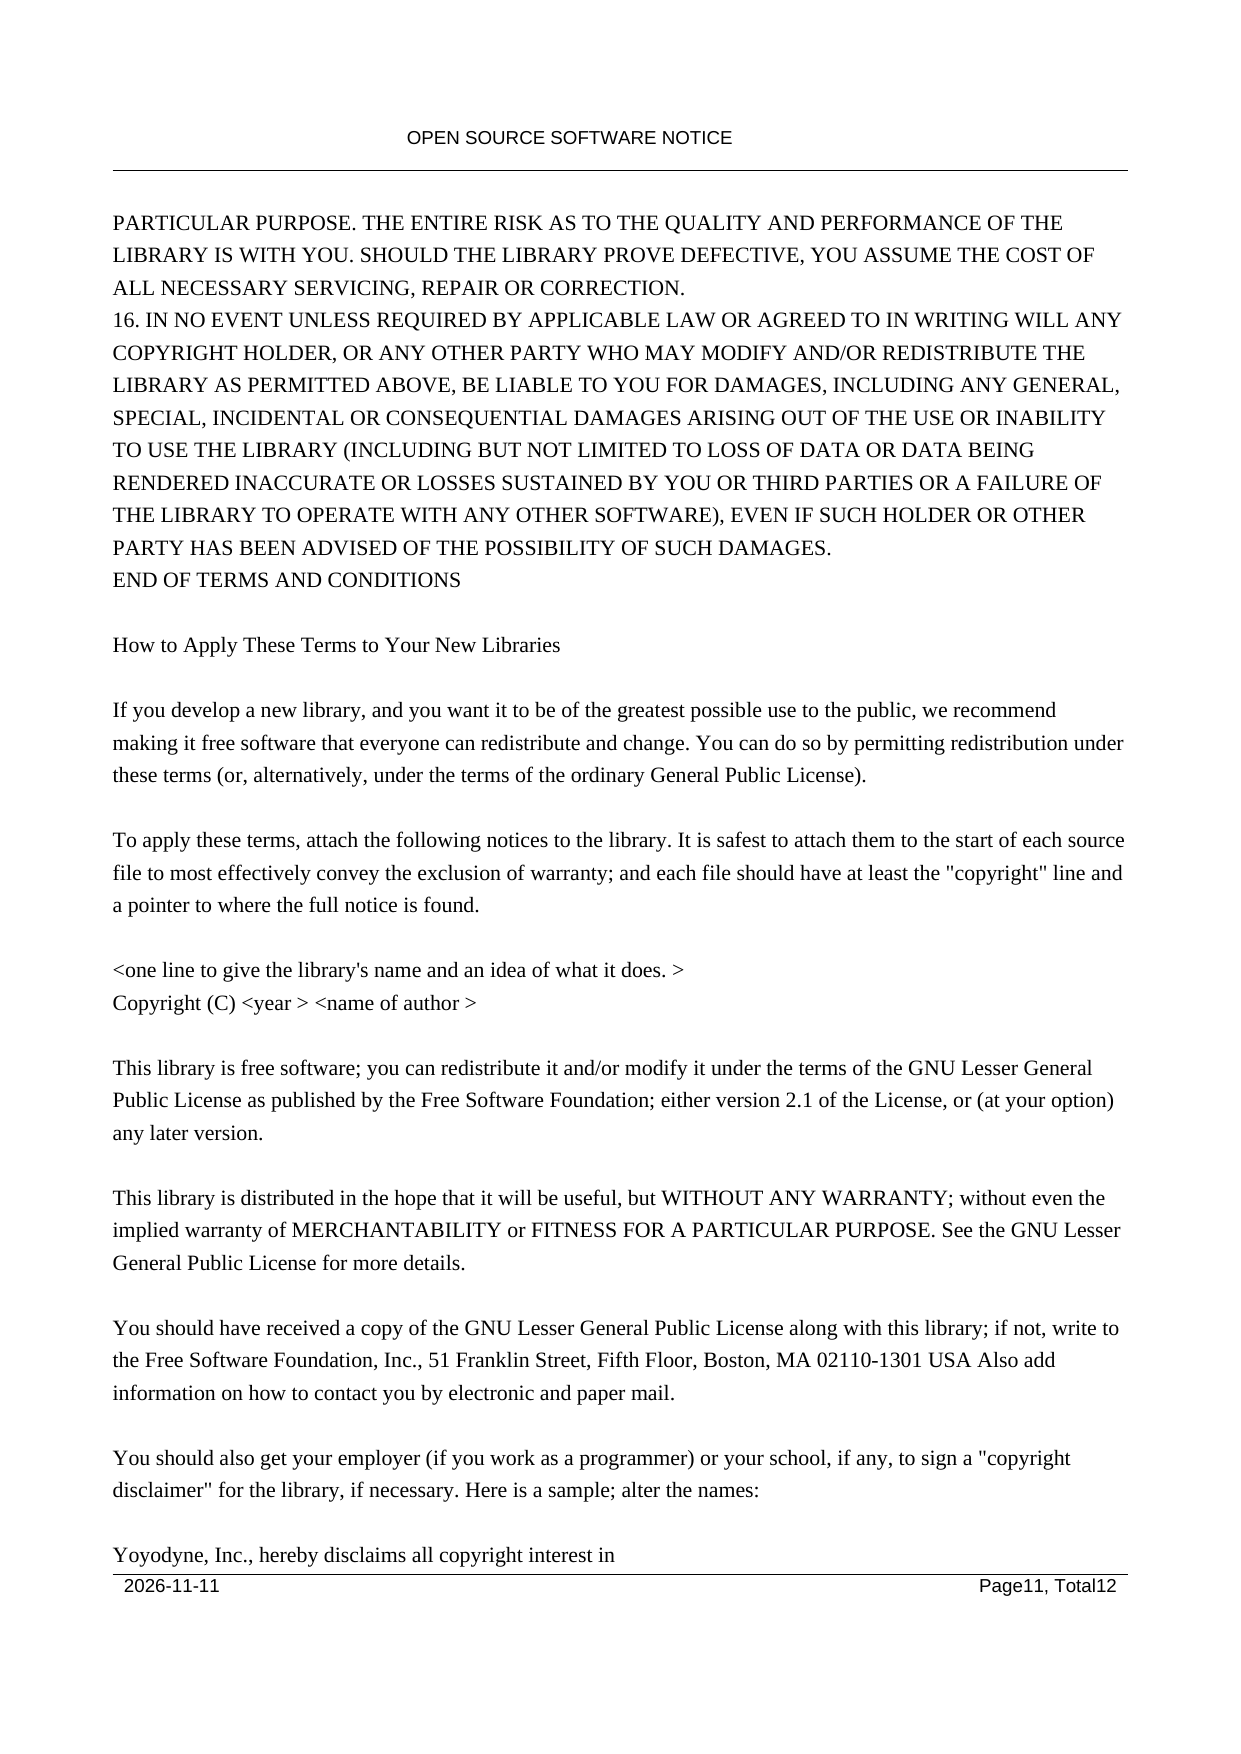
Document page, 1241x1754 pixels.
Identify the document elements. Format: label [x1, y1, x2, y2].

text [112, 206, 1128, 1571]
